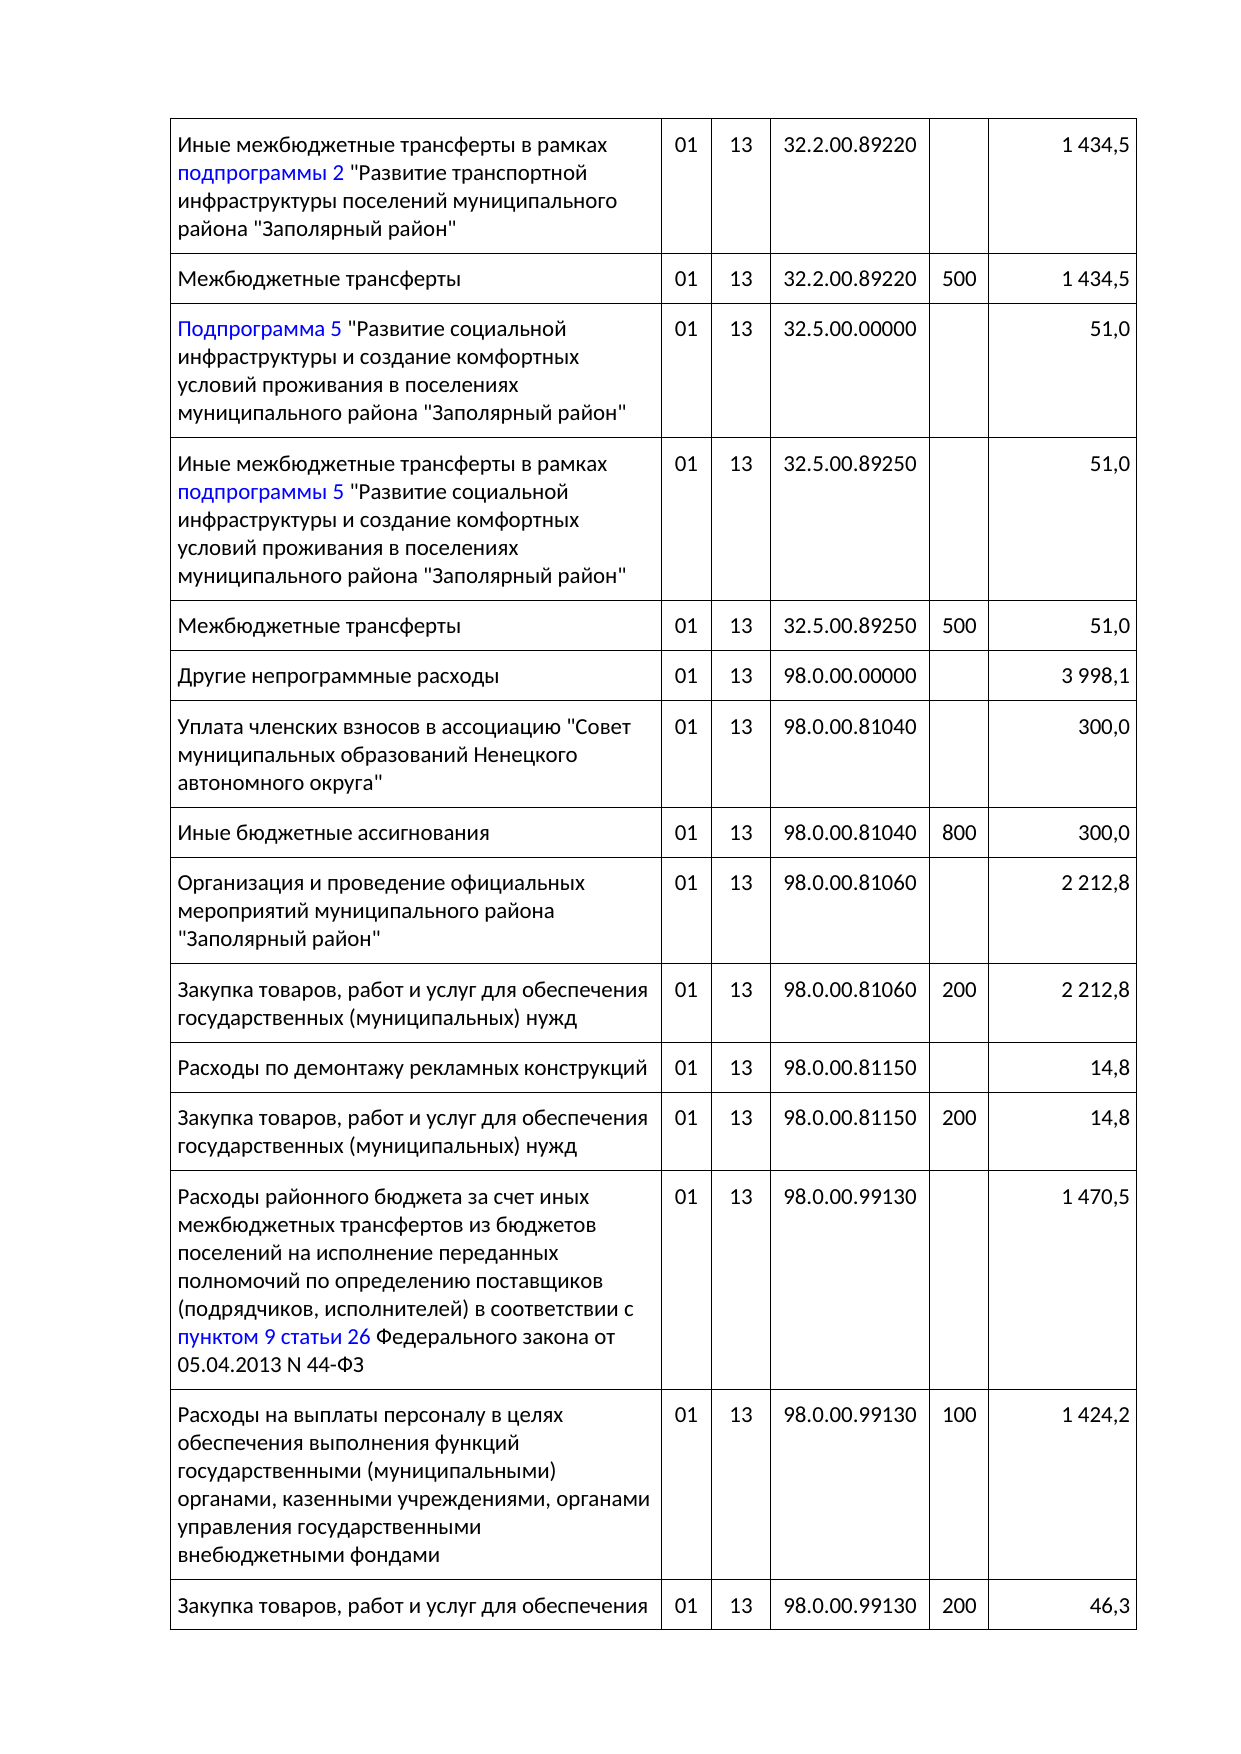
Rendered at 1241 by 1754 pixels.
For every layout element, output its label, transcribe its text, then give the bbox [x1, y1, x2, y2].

table_cell 13 [712, 1580, 770, 1629]
table_cell Иные межбюджетные трансферты в рамках подпрограммы 2 "Развитие транспортной инфраструктуры поселений муниципального района "Заполярный район" [171, 119, 661, 252]
table_cell Расходы по демонтажу рекламных конструкций [171, 1043, 661, 1092]
table_cell 13 [712, 858, 770, 963]
table_cell 1 470,5 [989, 1171, 1136, 1389]
table_cell 13 [712, 964, 770, 1042]
table_cell 300,0 [989, 701, 1136, 807]
table_cell 01 [662, 1171, 711, 1389]
table_cell 800 [930, 808, 988, 857]
table_cell 98.0.00.99130 [771, 1171, 929, 1389]
table_cell 13 [712, 119, 770, 252]
table_cell 01 [662, 1093, 711, 1170]
table_cell 13 [712, 1390, 770, 1579]
table_cell 01 [662, 964, 711, 1042]
table_cell 32.2.00.89220 [771, 119, 929, 252]
table_cell 13 [712, 651, 770, 700]
table_cell Закупка товаров, работ и услуг для обеспечения государственных (муниципальных) нужд [171, 964, 661, 1042]
table_cell [930, 858, 988, 963]
table_cell Межбюджетные трансферты [171, 601, 661, 650]
table_cell 01 [662, 1390, 711, 1579]
table_cell Другие непрограммные расходы [171, 651, 661, 700]
table_cell 32.5.00.89250 [771, 438, 929, 599]
table_cell Уплата членских взносов в ассоциацию "Совет муниципальных образований Ненецкого автономного округа" [171, 701, 661, 807]
table_cell Иные бюджетные ассигнования [171, 808, 661, 857]
table_cell [930, 651, 988, 700]
table_cell [930, 119, 988, 252]
table_cell 98.0.00.81060 [771, 858, 929, 963]
table_cell 01 [662, 1043, 711, 1092]
table_cell 13 [712, 701, 770, 807]
table_cell 1 434,5 [989, 254, 1136, 303]
table_cell 01 [662, 701, 711, 807]
table_cell 200 [930, 964, 988, 1042]
table_cell 01 [662, 808, 711, 857]
table_cell 13 [712, 601, 770, 650]
table_cell 01 [662, 651, 711, 700]
table_cell 98.0.00.81150 [771, 1093, 929, 1170]
table_cell 13 [712, 1043, 770, 1092]
table_cell [930, 701, 988, 807]
table_cell [930, 1171, 988, 1389]
table_cell 1 424,2 [989, 1390, 1136, 1579]
table_cell 32.2.00.89220 [771, 254, 929, 303]
table_cell 2 212,8 [989, 964, 1136, 1042]
table_cell Расходы районного бюджета за счет иных межбюджетных трансфертов из бюджетов поселений на исполнение переданных полномочий по определению поставщиков (подрядчиков, исполнителей) в соответствии с пунктом 9 статьи 26 Федерального закона от 05.04.2013 N 44-ФЗ [171, 1171, 661, 1389]
table_cell 01 [662, 304, 711, 437]
table_cell 98.0.00.81150 [771, 1043, 929, 1092]
table_cell 1 434,5 [989, 119, 1136, 252]
table_cell Межбюджетные трансферты [171, 254, 661, 303]
table_cell 14,8 [989, 1093, 1136, 1170]
table_cell 14,8 [989, 1043, 1136, 1092]
table_cell Иные межбюджетные трансферты в рамках подпрограммы 5 "Развитие социальной инфраструктуры и создание комфортных условий проживания в поселениях муниципального района "Заполярный район" [171, 438, 661, 599]
table_cell 46,3 [989, 1580, 1136, 1629]
table_cell 13 [712, 304, 770, 437]
table_cell 01 [662, 1580, 711, 1629]
table_cell 200 [930, 1580, 988, 1629]
table_cell 98.0.00.00000 [771, 651, 929, 700]
table_cell 500 [930, 601, 988, 650]
table_cell 100 [930, 1390, 988, 1579]
table_cell 13 [712, 808, 770, 857]
table_cell 32.5.00.00000 [771, 304, 929, 437]
table_cell 51,0 [989, 438, 1136, 599]
table_cell 13 [712, 254, 770, 303]
table_cell [930, 304, 988, 437]
table_cell Организация и проведение официальных мероприятий муниципального района "Заполярный район" [171, 858, 661, 963]
table_cell [930, 1043, 988, 1092]
table_cell 13 [712, 1093, 770, 1170]
table_cell 98.0.00.99130 [771, 1390, 929, 1579]
table_cell 32.5.00.89250 [771, 601, 929, 650]
table_cell 2 212,8 [989, 858, 1136, 963]
table_cell 3 998,1 [989, 651, 1136, 700]
table_cell 500 [930, 254, 988, 303]
table_cell 01 [662, 119, 711, 252]
table_cell 98.0.00.99130 [771, 1580, 929, 1629]
table_cell Расходы на выплаты персоналу в целях обеспечения выполнения функций государственными (муниципальными) органами, казенными учреждениями, органами управления государственными внебюджетными фондами [171, 1390, 661, 1579]
table_cell 200 [930, 1093, 988, 1170]
table_cell 13 [712, 1171, 770, 1389]
table_cell Закупка товаров, работ и услуг для обеспечения государственных (муниципальных) нужд [171, 1093, 661, 1170]
table_cell 01 [662, 254, 711, 303]
table_cell 01 [662, 438, 711, 599]
table_cell [930, 438, 988, 599]
table_cell 13 [712, 438, 770, 599]
table_cell 300,0 [989, 808, 1136, 857]
table_cell 98.0.00.81060 [771, 964, 929, 1042]
table_cell 98.0.00.81040 [771, 701, 929, 807]
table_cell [171, 1580, 661, 1629]
table_cell 01 [662, 601, 711, 650]
table_cell 51,0 [989, 304, 1136, 437]
table_cell 98.0.00.81040 [771, 808, 929, 857]
table_cell Подпрограмма 5 "Развитие социальной инфраструктуры и создание комфортных условий проживания в поселениях муниципального района "Заполярный район" [171, 304, 661, 437]
table_cell 51,0 [989, 601, 1136, 650]
table_cell 01 [662, 858, 711, 963]
